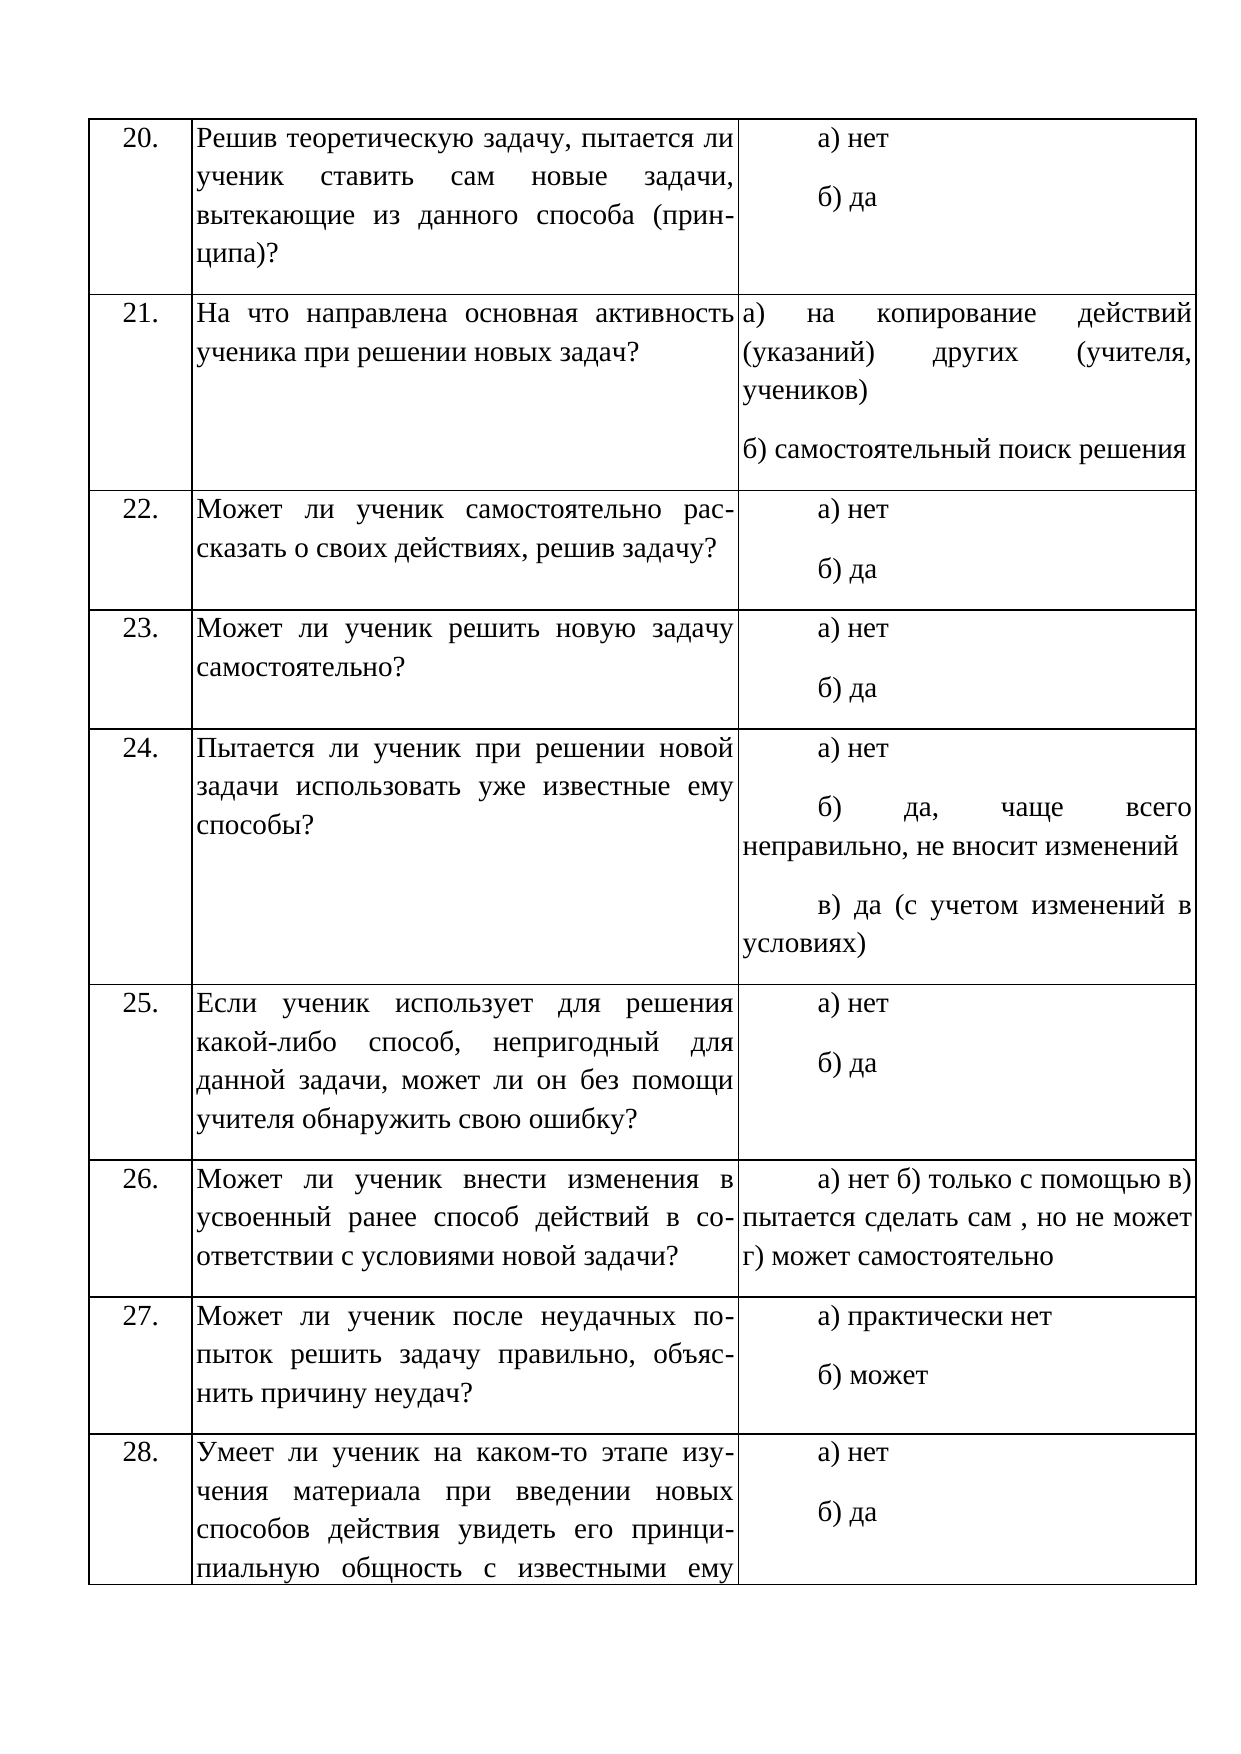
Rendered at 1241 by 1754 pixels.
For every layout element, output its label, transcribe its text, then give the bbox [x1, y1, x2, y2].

table_cell Решив теоретическую задачу, пытается ли ученик ставить сам новые задачи, вытекающие из данного способа (принципа)? [193, 120, 738, 293]
table_cell 23. [90, 611, 191, 728]
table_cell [193, 1435, 738, 1584]
table_cell а) нет б) только с помощью в) пытается сделать сам , но не может г) может самостоятельно [739, 1161, 1195, 1296]
table_cell а) нет б) да [739, 1435, 1195, 1584]
table_cell 22. [90, 491, 191, 609]
table_cell Если ученик использует для решения какой-либо способ, непригодный для данной задачи, может ли он без помощи учителя обнаружить свою ошибку? [193, 985, 738, 1159]
table_cell Может ли ученик самостоятельно рассказать о своих действиях, решив задачу? [193, 491, 738, 609]
table_cell а) нет б) да [739, 611, 1195, 728]
table_cell Может ли ученик решить новую задачу самостоятельно? [193, 611, 738, 728]
table_cell 21. [90, 295, 191, 490]
table_cell а) нет б) да [739, 985, 1195, 1159]
table_cell а) нет б) да, чаще всего неправильно, не вносит изменений в) да (с учетом изменений в условиях) [739, 730, 1195, 984]
table_cell а) нет б) да [739, 120, 1195, 293]
table_cell 20. [90, 120, 191, 293]
table_cell Пытается ли ученик при решении новой задачи использовать уже известные ему способы? [193, 730, 738, 984]
table_cell 27. [90, 1298, 191, 1433]
table_cell 25. [90, 985, 191, 1159]
table_cell Может ли ученик после неудачных попыток решить задачу правильно, объяснить причину неудач? [193, 1298, 738, 1433]
table_cell 28. [90, 1435, 191, 1584]
table_cell Может ли ученик внести изменения в усвоенный ранее способ действий в соответствии с условиями новой задачи? [193, 1161, 738, 1296]
table_cell а) на копирование действий (указаний) других (учителя, учеников) б) самостоятельный поиск решения [739, 295, 1195, 490]
table_cell а) практически нет б) может [739, 1298, 1195, 1433]
table_cell На что направлена основная активность ученика при решении новых задач? [193, 295, 738, 490]
table_cell 24. [90, 730, 191, 984]
table_cell а) нет б) да [739, 491, 1195, 609]
table_cell 26. [90, 1161, 191, 1296]
